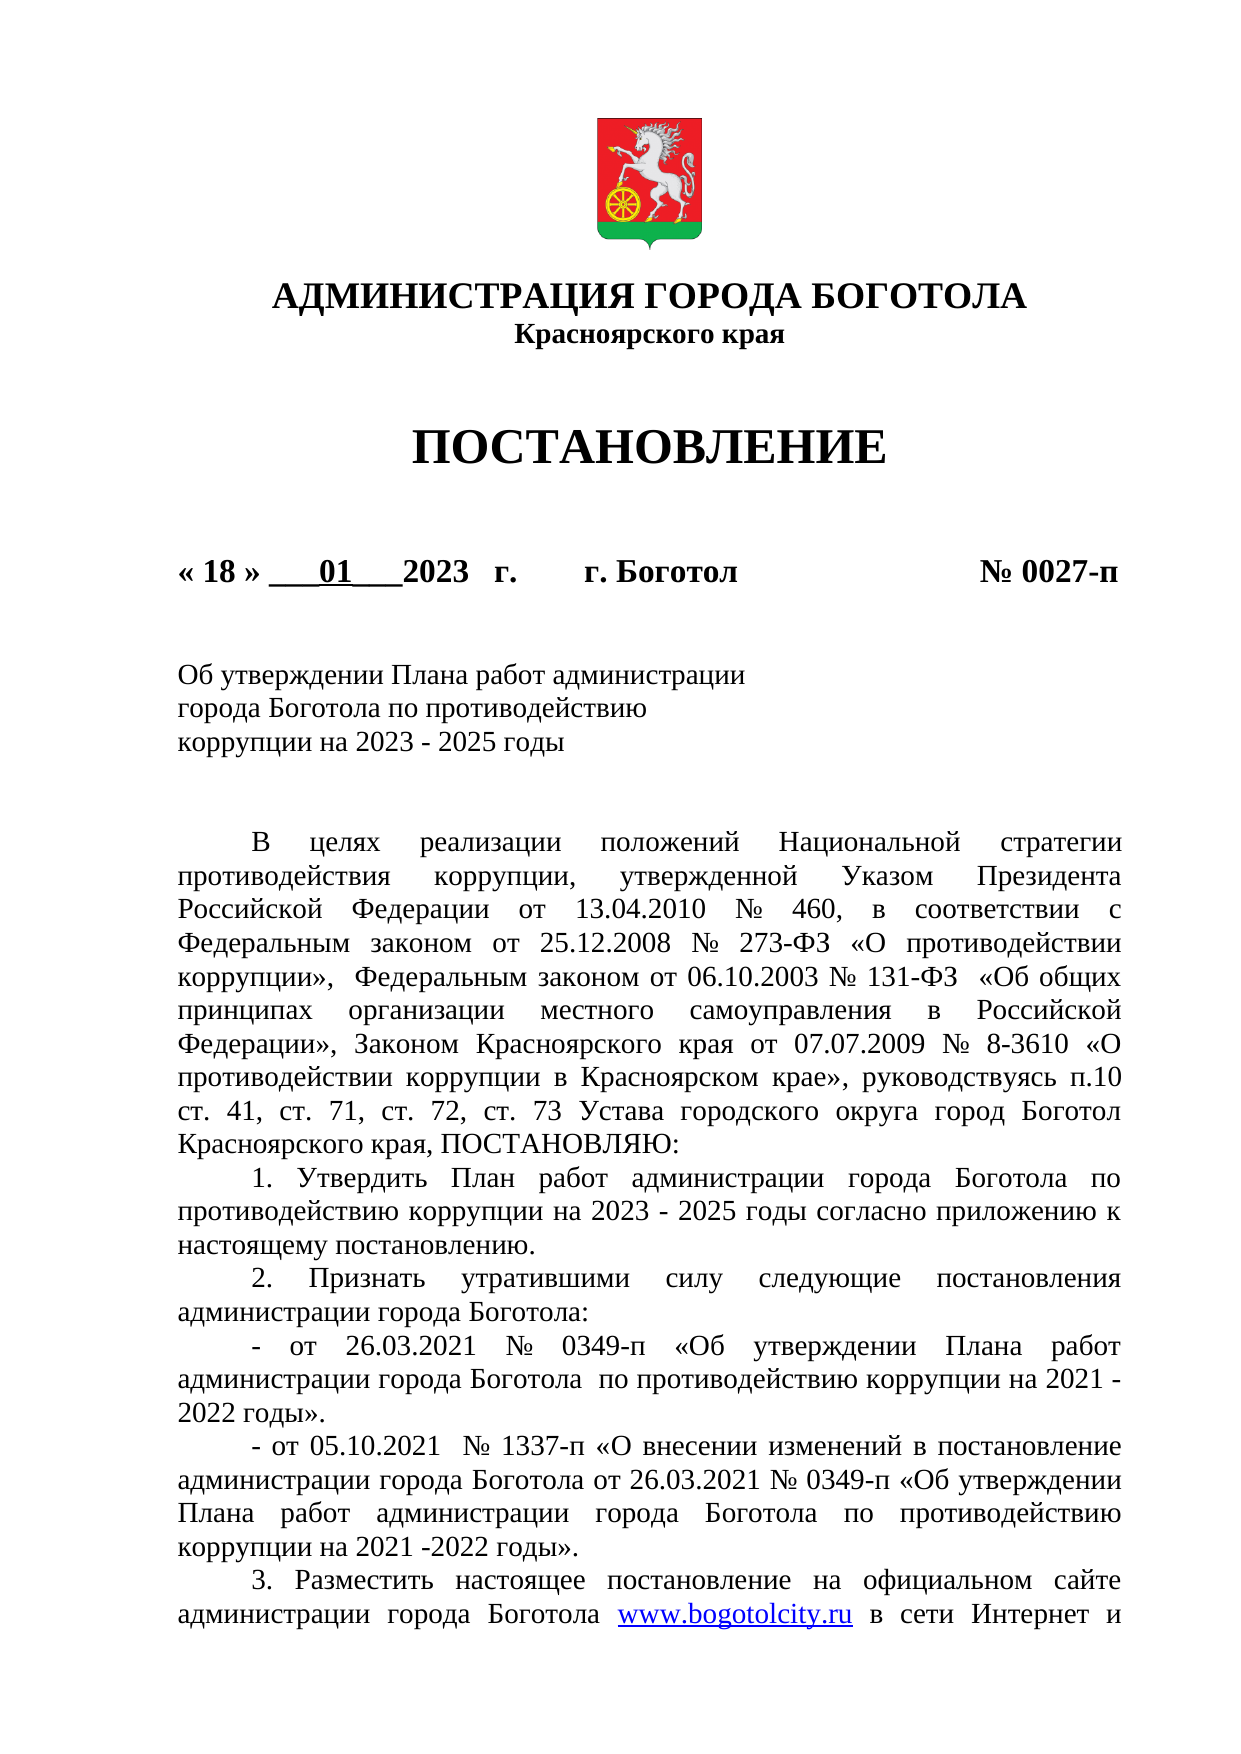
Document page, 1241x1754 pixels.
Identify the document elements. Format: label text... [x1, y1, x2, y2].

text Об утверждении Плана работ администрации [177, 657, 1122, 690]
text - от 26.03.2021 № 0349-п «Об утверждении Плана работ администрации города Боготола по противодействию коррупции на 2021 - 2022 годы». [177, 1328, 1122, 1428]
text 1. Утвердить План работ администрации города Боготола по противодействию коррупции на 2023 - 2025 годы согласно приложению к настоящему постановлению. [177, 1160, 1122, 1261]
text 2. Признать утратившими силу следующие постановления администрации города Боготола: [177, 1261, 1122, 1328]
text - от 05.10.2021 № 1337-п «О внесении изменений в постановление администрации города Боготола от 26.03.2021 № 0349-п «Об утверждении Плана работ администрации города Боготола по противодействию коррупции на 2021 -2022 годы». [177, 1428, 1122, 1562]
picture [597, 118, 702, 250]
text « 18 » ___01___2023 г. г. Боготол № 0027-п [177, 551, 1122, 590]
text города Боготола по противодействию [177, 690, 1122, 724]
text Красноярского края [177, 317, 1122, 350]
text ПОСТАНОВЛЕНИЕ [177, 417, 1122, 475]
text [177, 1562, 1122, 1629]
text АДМИНИСТРАЦИЯ ГОРОДА БОГОТОЛА [177, 273, 1122, 317]
text В целях реализации положений Национальной стратегии противодействия коррупции, утвержденной Указом Президента Российской Федерации от 13.04.2010 № 460, в соответствии с Федеральным законом от 25.12.2008 № 273-ФЗ «О противодействии коррупции», Федеральным законом от 06.10.2003 № 131-ФЗ «Об общих принципах организации местного самоуправления в Российской Федерации», Законом Красноярского края от 07.07.2009 № 8-3610 «О противодействии коррупции в Красноярском крае», руководствуясь п.10 ст. 41, ст. 71, ст. 72, ст. 73 Устава городского округа город Боготол Красноярского края, ПОСТАНОВЛЯЮ: [177, 824, 1122, 1160]
text коррупции на 2023 - 2025 годы [177, 724, 1122, 757]
